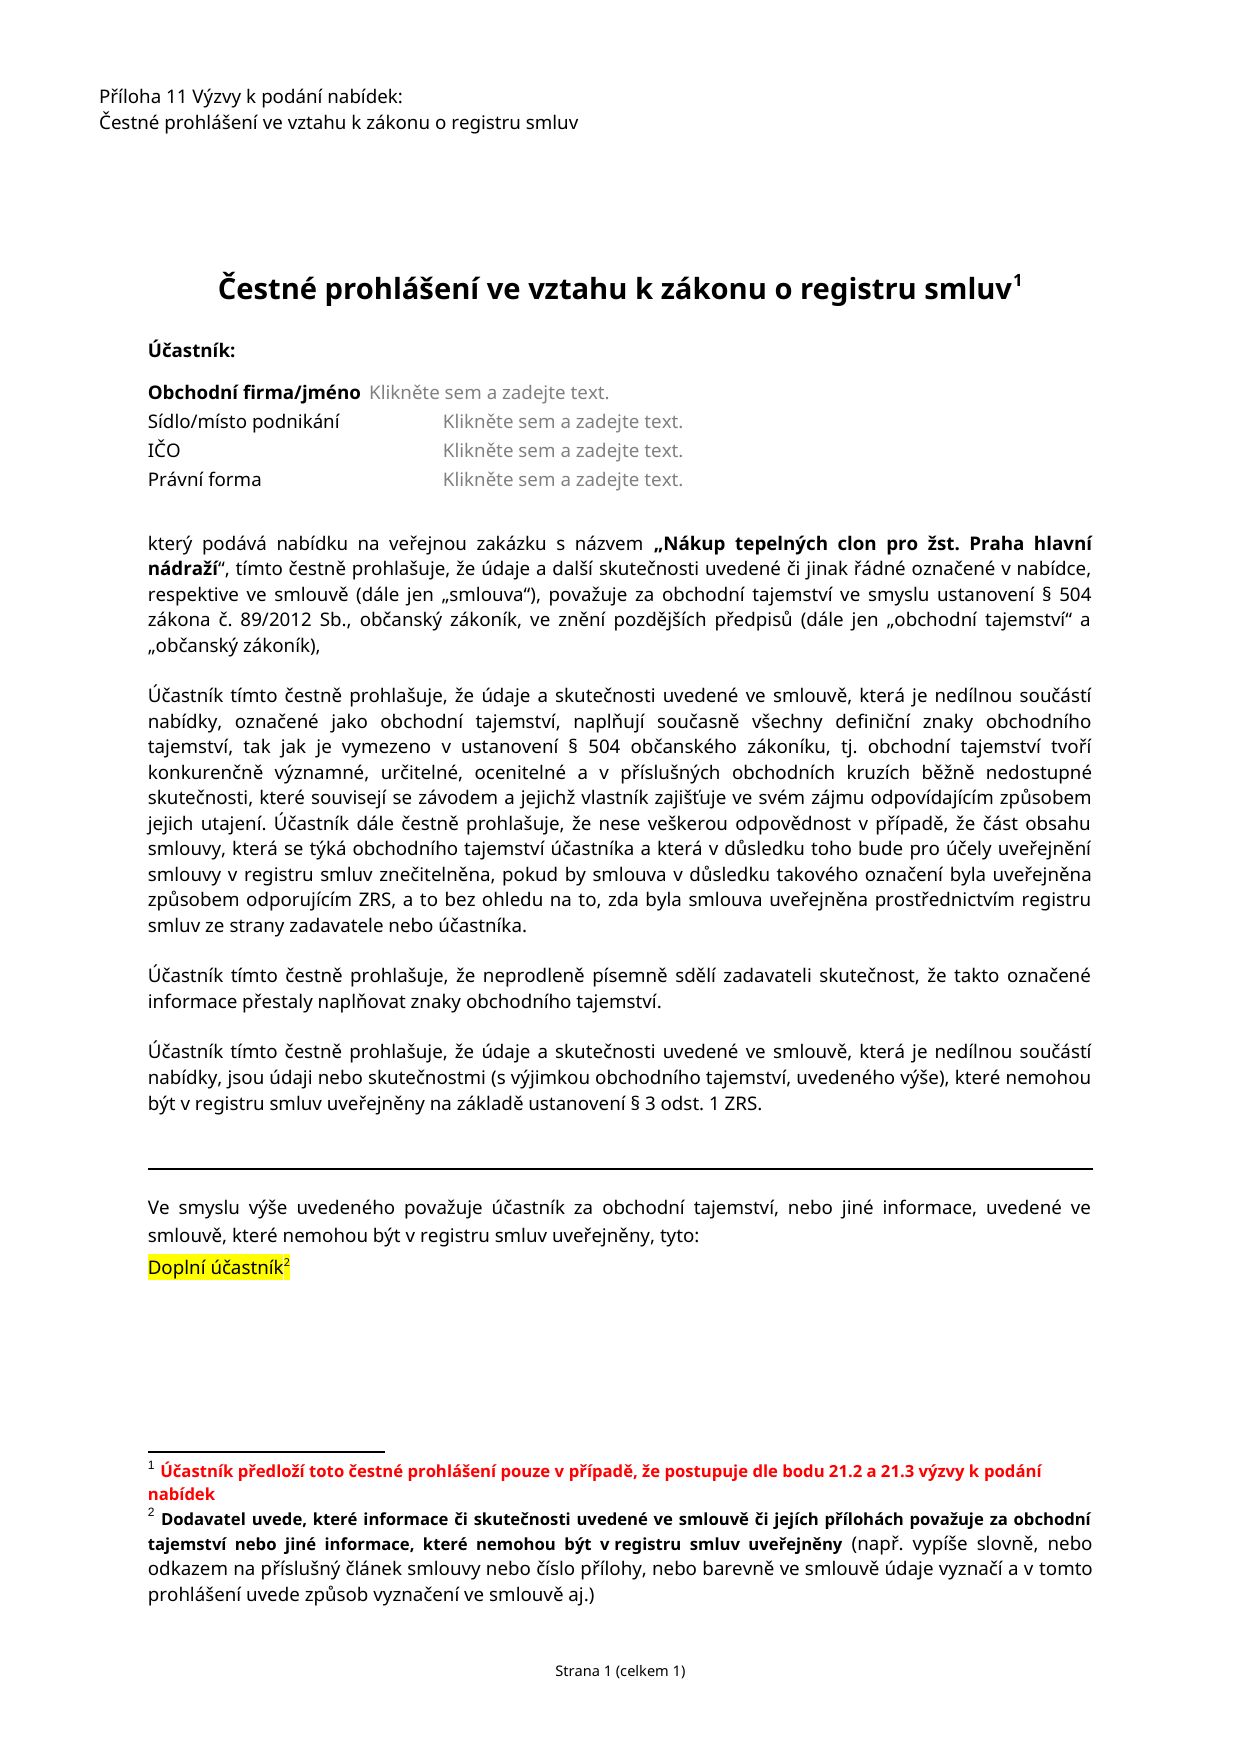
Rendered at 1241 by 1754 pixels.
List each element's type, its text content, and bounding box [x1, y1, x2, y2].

text Účastník tímto čestně prohlašuje, že neprodleně písemně sdělí zadavateli skutečnost, že takto označené informace přestaly naplňovat znaky obchodního tajemství. [148, 963, 1093, 1014]
text Účastník: [148, 333, 1093, 364]
text Účastník tímto čestně prohlašuje, že údaje a skutečnosti uvedené ve smlouvě, která je nedílnou součástí nabídky, označené jako obchodní tajemství, naplňují současně všechny definiční znaky obchodního tajemství, tak jak je vymezeno v ustanovení § 504 občanského zákoníku, tj. obchodní tajemství tvoří konkurenčně významné, určitelné, ocenitelné a v příslušných obchodních kruzích běžně nedostupné skutečnosti, které souvisejí se závodem a jejichž vlastník zajišťuje ve svém zájmu odpovídajícím způsobem jejich utajení. Účastník dále čestně prohlašuje, že nese veškerou odpovědnost v případě, že část obsahu smlouvy, která se týká obchodního tajemství účastníka a která v důsledku toho bude pro účely uveřejnění smlouvy v registru smluv znečitelněna, pokud by smlouva v důsledku takového označení byla uveřejněna způsobem odporujícím ZRS, a to bez ohledu na to, zda byla smlouva uveřejněna prostřednictvím registru smluv ze strany zadavatele nebo účastníka. [148, 683, 1093, 938]
text Ve smyslu výše uvedeného považuje účastník za obchodní tajemství, nebo jiné informace, uvedené ve smlouvě, které nemohou být v registru smluv uveřejněny, tyto: [148, 1194, 1092, 1248]
title Čestné prohlášení ve vztahu k zákonu o registru smluv [148, 268, 1093, 308]
text IČO [148, 434, 1093, 463]
text který podává nabídku na veřejnou zakázku s názvem „Nákup tepelných clon pro žst. Praha hlavní nádraží“, tímto čestně prohlašuje, že údaje a další skutečnosti uvedené či jinak řádné označené v nabídce, respektive ve smlouvě (dále jen „smlouva“), považuje za obchodní tajemství ve smyslu ustanovení § 504 zákona č. 89/2012 Sb., občanský zákoník, ve znění pozdějších předpisů (dále jen „obchodní tajemství“ a „občanský zákoník), [148, 530, 1093, 658]
text Doplní účastník [148, 1251, 1092, 1280]
text Obchodní firma/jméno [148, 376, 1093, 405]
text Účastník tímto čestně prohlašuje, že údaje a skutečnosti uvedené ve smlouvě, která je nedílnou součástí nabídky, jsou údaji nebo skutečnostmi (s výjimkou obchodního tajemství, uvedeného výše), které nemohou být v registru smluv uveřejněny na základě ustanovení § 3 odst. 1 ZRS. [148, 1039, 1093, 1115]
text Právní forma [148, 463, 1093, 492]
text Sídlo/místo podnikání [148, 405, 1093, 434]
